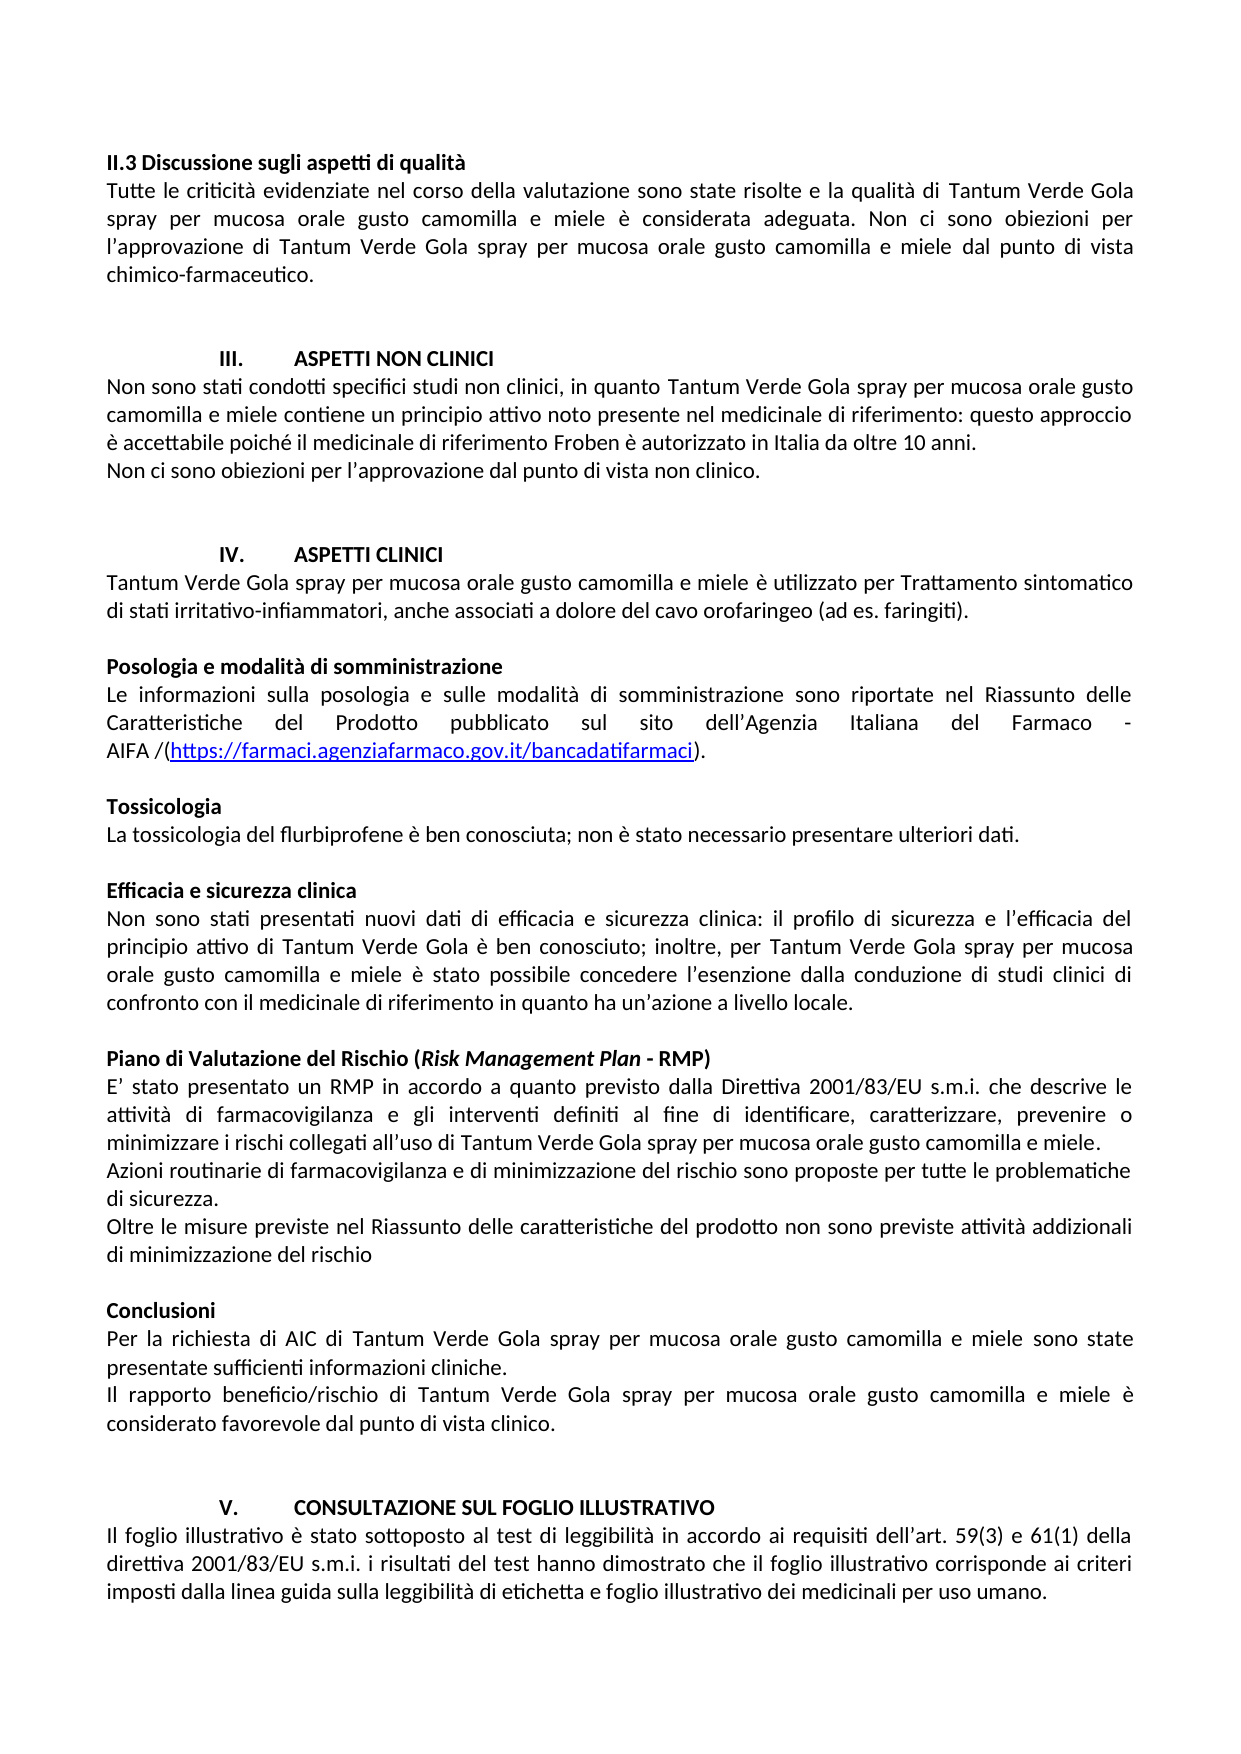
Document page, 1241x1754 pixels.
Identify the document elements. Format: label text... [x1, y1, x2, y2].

text La tossicologia del flurbiprofene è ben conosciuta; non è stato necessario presentare ulteriori dati. [106, 820, 1133, 848]
text Efficacia e sicurezza clinica [106, 876, 1134, 904]
text Tantum Verde Gola spray per mucosa orale gusto camomilla e miele è utilizzato per Trattamento sintomatico di stati irritativo-infiammatori, anche associati a dolore del cavo orofaringeo (ad es. faringiti). [106, 568, 1134, 624]
list CONSULTAZIONE SUL FOGLIO ILLUSTRATIVO [219, 1493, 1134, 1521]
text Posologia e modalità di somministrazione [106, 652, 1133, 680]
list Piano di Valutazione del Rischio (Risk Management Plan - RMP) [106, 1044, 1134, 1072]
text II.3 Discussione sugli aspetti di qualità [106, 148, 1134, 176]
list E’ stato presentato un RMP in accordo a quanto previsto dalla Direttiva 2001/83/EU s.m.i. che descrive le attività di farmacovigilanza e gli interventi definiti al fine di identificare, caratterizzare, prevenire o minimizzare i rischi collegati all’uso di Tantum Verde Gola spray per mucosa orale gusto camomilla e miele. [106, 1072, 1134, 1156]
list Per la richiesta di AIC di Tantum Verde Gola spray per mucosa orale gusto camomilla e miele sono state presentate sufficienti informazioni cliniche. [106, 1324, 1134, 1381]
text Tossicologia [106, 792, 1133, 820]
text Tutte le criticità evidenziate nel corso della valutazione sono state risolte e la qualità di Tantum Verde Gola spray per mucosa orale gusto camomilla e miele è considerata adeguata. Non ci sono obiezioni per l’approvazione di Tantum Verde Gola spray per mucosa orale gusto camomilla e miele dal punto di vista chimico-farmaceutico. [106, 176, 1134, 288]
list Azioni routinarie di farmacovigilanza e di minimizzazione del rischio sono proposte per tutte le problematiche di sicurezza. [106, 1156, 1134, 1212]
list ASPETTI CLINICI [219, 540, 1134, 568]
list Il rapporto beneficio/rischio di Tantum Verde Gola spray per mucosa orale gusto camomilla e miele è considerato favorevole dal punto di vista clinico. [106, 1381, 1134, 1437]
text Il foglio illustrativo è stato sottoposto al test di leggibilità in accordo ai requisiti dell’art. 59(3) e 61(1) della direttiva 2001/83/EU s.m.i. i risultati del test hanno dimostrato che il foglio illustrativo corrisponde ai criteri imposti dalla linea guida sulla leggibilità di etichetta e foglio illustrativo dei medicinali per uso umano. [106, 1521, 1134, 1605]
text Non sono stati presentati nuovi dati di efficacia e sicurezza clinica: il profilo di sicurezza e l’efficacia del principio attivo di Tantum Verde Gola è ben conosciuto; inoltre, per Tantum Verde Gola spray per mucosa orale gusto camomilla e miele è stato possibile concedere l’esenzione dalla conduzione di studi clinici di confronto con il medicinale di riferimento in quanto ha un’azione a livello locale. [106, 904, 1134, 1016]
list Oltre le misure previste nel Riassunto delle caratteristiche del prodotto non sono previste attività addizionali di minimizzazione del rischio [106, 1212, 1134, 1268]
list Conclusioni [106, 1297, 1134, 1324]
text Non sono stati condotti specifici studi non clinici, in quanto Tantum Verde Gola spray per mucosa orale gusto camomilla e miele contiene un principio attivo noto presente nel medicinale di riferimento: questo approccio è accettabile poiché il medicinale di riferimento Froben è autorizzato in Italia da oltre 10 anni. [106, 372, 1134, 456]
text Le informazioni sulla posologia e sulle modalità di somministrazione sono riportate nel Riassunto delle Caratteristiche del Prodotto pubblicato sul sito dell’Agenzia Italiana del Farmaco - AIFA /(https://farmaci.agenziafarmaco.gov.it/bancadatifarmaci). [106, 680, 1133, 764]
text Non ci sono obiezioni per l’approvazione dal punto di vista non clinico. [106, 456, 1134, 484]
list ASPETTI NON CLINICI [219, 344, 1134, 372]
